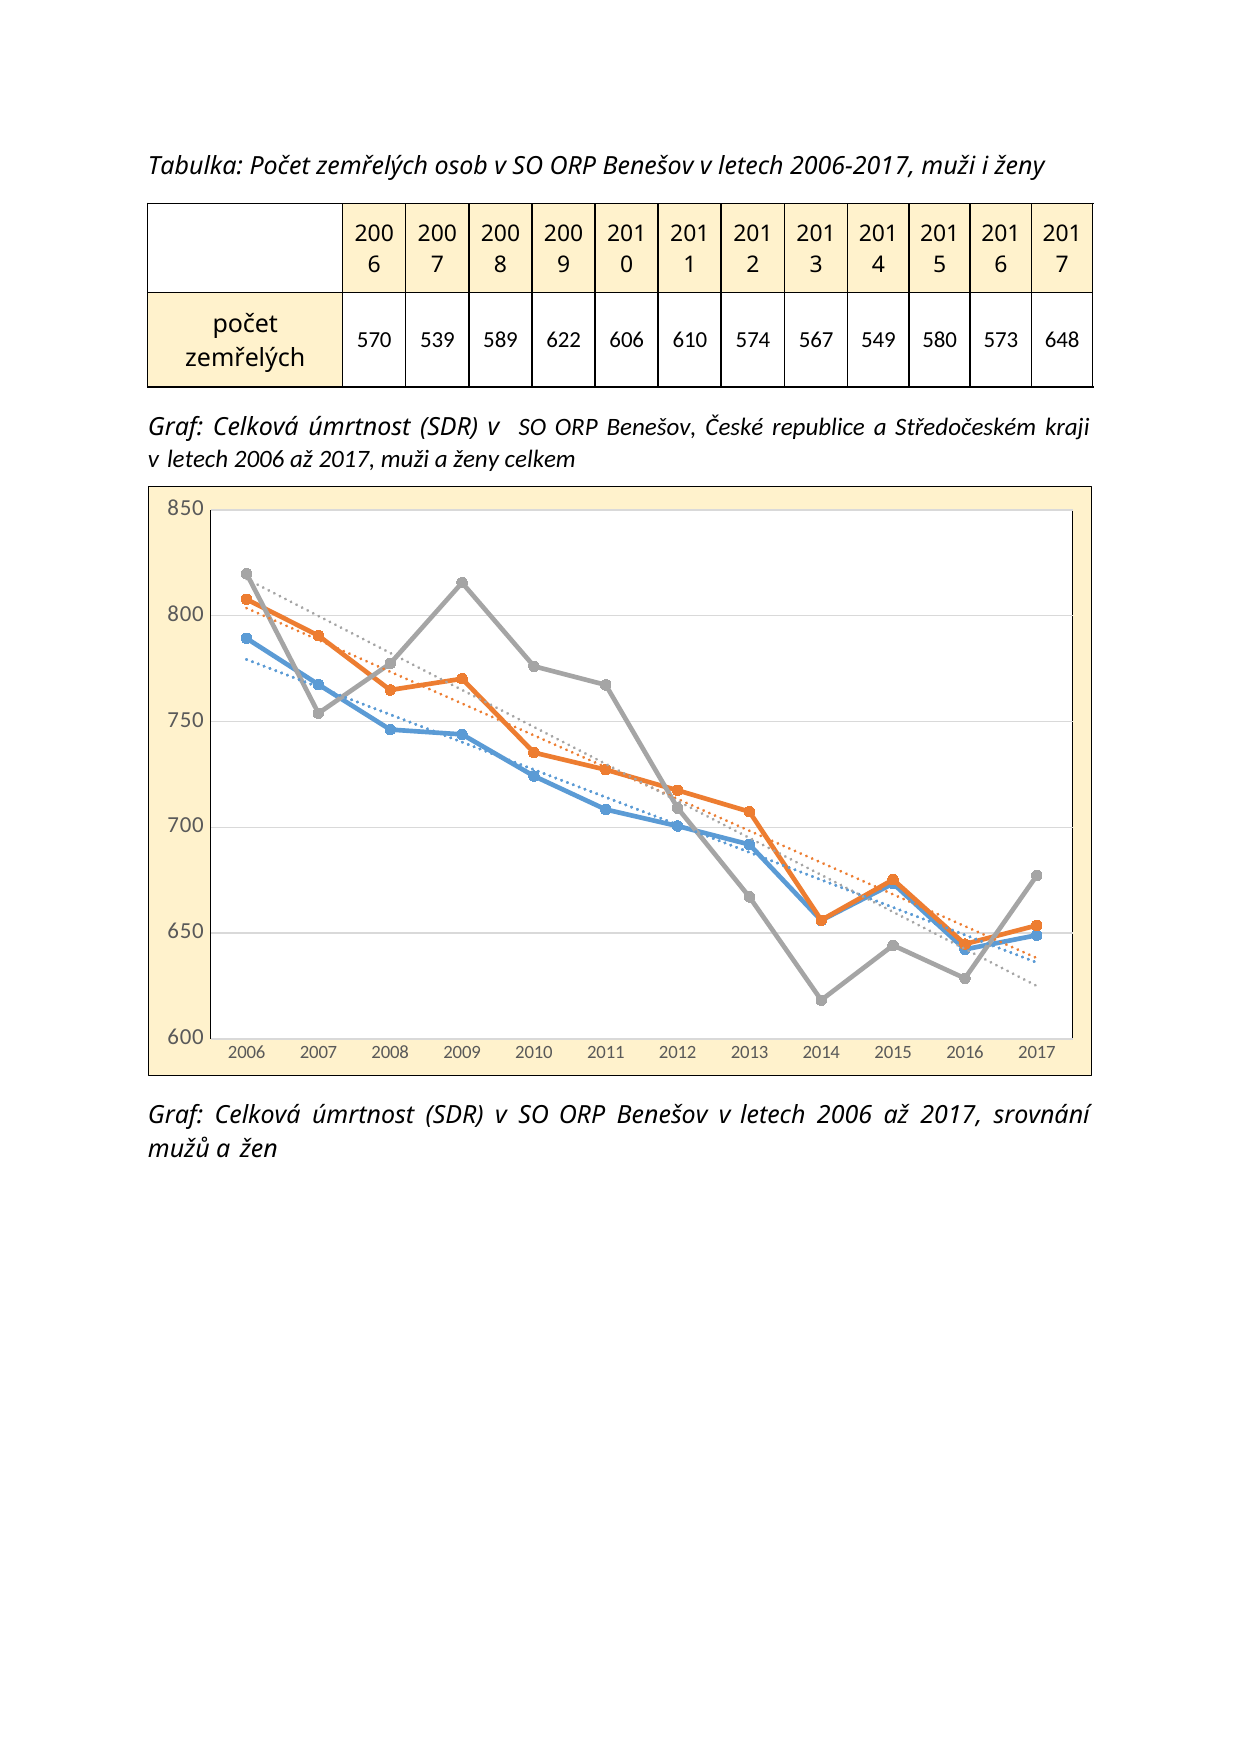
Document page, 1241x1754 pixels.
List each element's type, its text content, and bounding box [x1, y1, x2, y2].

table_header 2016 [971, 204, 1031, 292]
table_cell 539 [406, 293, 468, 386]
table_cell 610 [659, 293, 720, 386]
text Tabulka: Počet zemřelých osob v SO ORP Benešov v letech 2006-2017, muži i ženy [148, 148, 1093, 182]
table_cell 606 [596, 293, 657, 386]
table_cell 549 [848, 293, 908, 386]
table_cell 580 [910, 293, 969, 386]
table_cell 622 [533, 293, 594, 386]
table_header 2014 [848, 204, 908, 292]
table_cell 573 [971, 293, 1031, 386]
table_header 2006 [343, 204, 405, 292]
table_header 2012 [722, 204, 784, 292]
table_header [148, 204, 342, 292]
table_header 2010 [596, 204, 657, 292]
table_cell počet zemřelých [148, 293, 342, 386]
table_header 2009 [533, 204, 594, 292]
text Graf: Celková úmrtnost (SDR) v SO ORP Benešov, České republice a Středočeském kraji v letech 2006 až 2017, muži a ženy celkem [148, 409, 1093, 473]
table_cell 570 [343, 293, 405, 386]
table_header 2015 [910, 204, 969, 292]
table_cell 574 [722, 293, 784, 386]
table_cell 589 [470, 293, 531, 386]
table_header 2011 [659, 204, 720, 292]
table_cell 648 [1032, 293, 1092, 386]
table_header 2013 [785, 204, 847, 292]
table_cell 567 [785, 293, 847, 386]
table_header 2008 [470, 204, 531, 292]
table_header 2007 [406, 204, 468, 292]
table_header 2017 [1032, 204, 1092, 292]
text Graf: Celková úmrtnost (SDR) v SO ORP Benešov v letech 2006 až 2017, srovnání mužů a žen [148, 1097, 1093, 1165]
